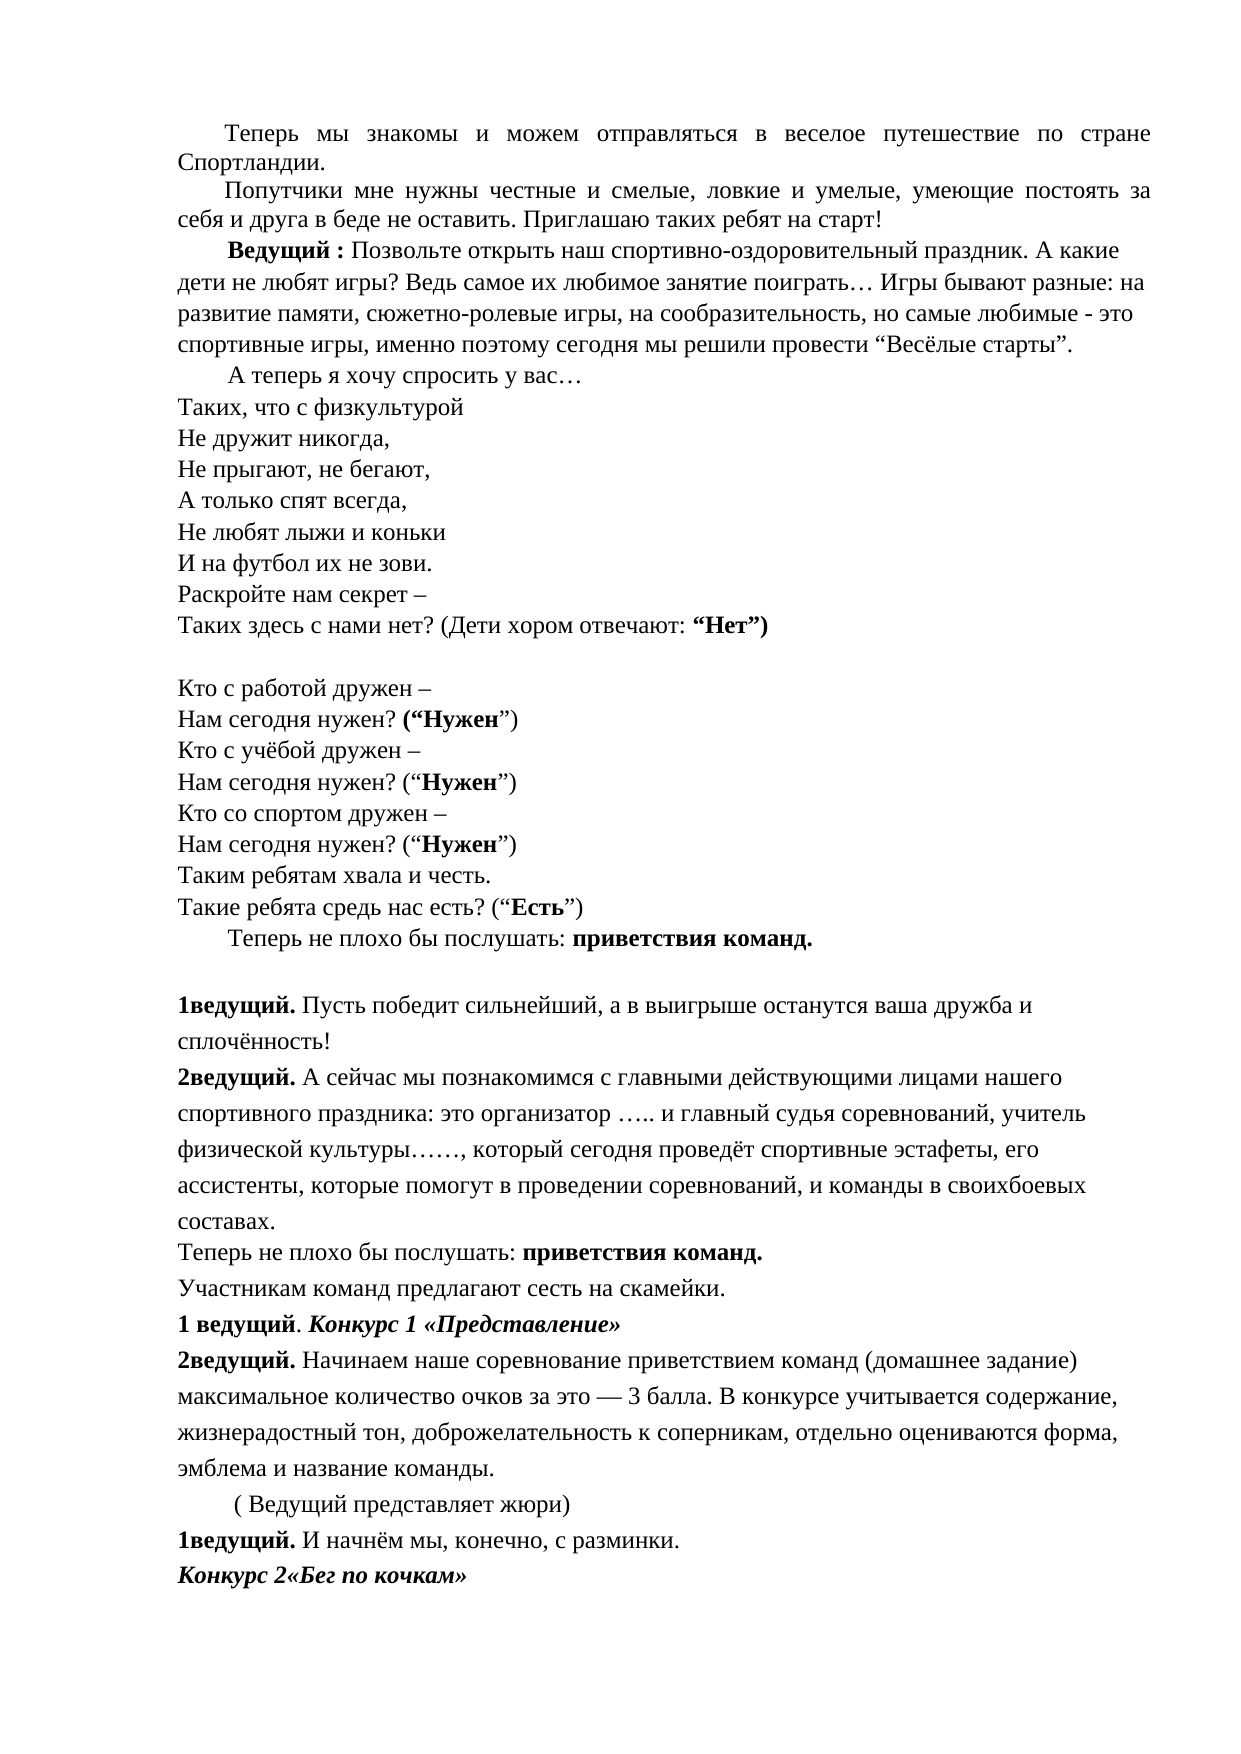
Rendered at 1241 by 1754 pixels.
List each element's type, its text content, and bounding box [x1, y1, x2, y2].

text Конкурс 2«Бег по кочкам» [177, 1553, 1152, 1589]
text 1ведущий. Пусть победит сильнейший, а в выигрыше останутся ваша дружба и сплочённость! [177, 983, 1152, 1055]
text Кто с работой дружен – Нам сегодня нужен? (“Нужен”) Кто с учёбой дружен – Нам сегодня нужен? (“Нужен”) Кто со спортом дружен – Нам сегодня нужен? (“Нужен”) Таким ребятам хвала и честь. Такие ребята средь нас есть? (“Есть”) [177, 639, 1152, 921]
text Попутчики мне нужны честные и смелые, ловкие и умелые, умеющие постоять за себя и друга в беде не оставить. Приглашаю таких ребят на старт! [177, 176, 1152, 233]
text Теперь не плохо бы послушать: приветствия команд. [177, 1235, 1152, 1266]
text 1 ведущий. Конкурс 1 «Представление» [177, 1302, 1152, 1338]
text ( Ведущий представляет жюри) [177, 1482, 1152, 1517]
text 2ведущий. А сейчас мы познакомимся с главными действующими лицами нашего спортивного праздника: это организатор ….. и главный судья соревнований, учитель физической культуры……, который сегодня проведёт спортивные эстафеты, его ассистенты, которые помогут в проведении соревнований, и команды в своихбоевых составах. [177, 1055, 1152, 1235]
text 1ведущий. И начнём мы, конечно, с разминки. [177, 1517, 1152, 1553]
text Теперь не плохо бы послушать: приветствия команд. [177, 921, 1152, 952]
text Ведущий : Позвольте открыть наш спортивно-оздоровительный праздник. А какие дети не любят игры? Ведь самое их любимое занятие поиграть… Игры бывают разные: на развитие памяти, сюжетно-ролевые игры, на сообразительность, но самые любимые - это спортивные игры, именно поэтому сегодня мы решили провести “Весёлые старты”. [177, 233, 1152, 358]
text А теперь я хочу спросить у вас… Таких, что с физкультурой Не дружит никогда, Не прыгают, не бегают, А только спят всегда, Не любят лыжи и коньки И на футбол их не зови. Раскройте нам секрет – Таких здесь с нами нет? (Дети хором отвечают: “Нет”) [177, 358, 1152, 639]
text 2ведущий. Начинаем наше соревнование приветствием команд (домашнее задание) максимальное количество очков за это — 3 балла. В конкурсе учитывается содержание, жизнерадостный тон, доброжелательность к соперникам, отдельно оцениваются форма, эмблема и название команды. [177, 1338, 1152, 1482]
text Участникам команд предлагают сесть на скамейки. [177, 1266, 1152, 1302]
text Теперь мы знакомы и можем отправляться в веселое путешествие по стране Спортландии. [177, 118, 1152, 176]
